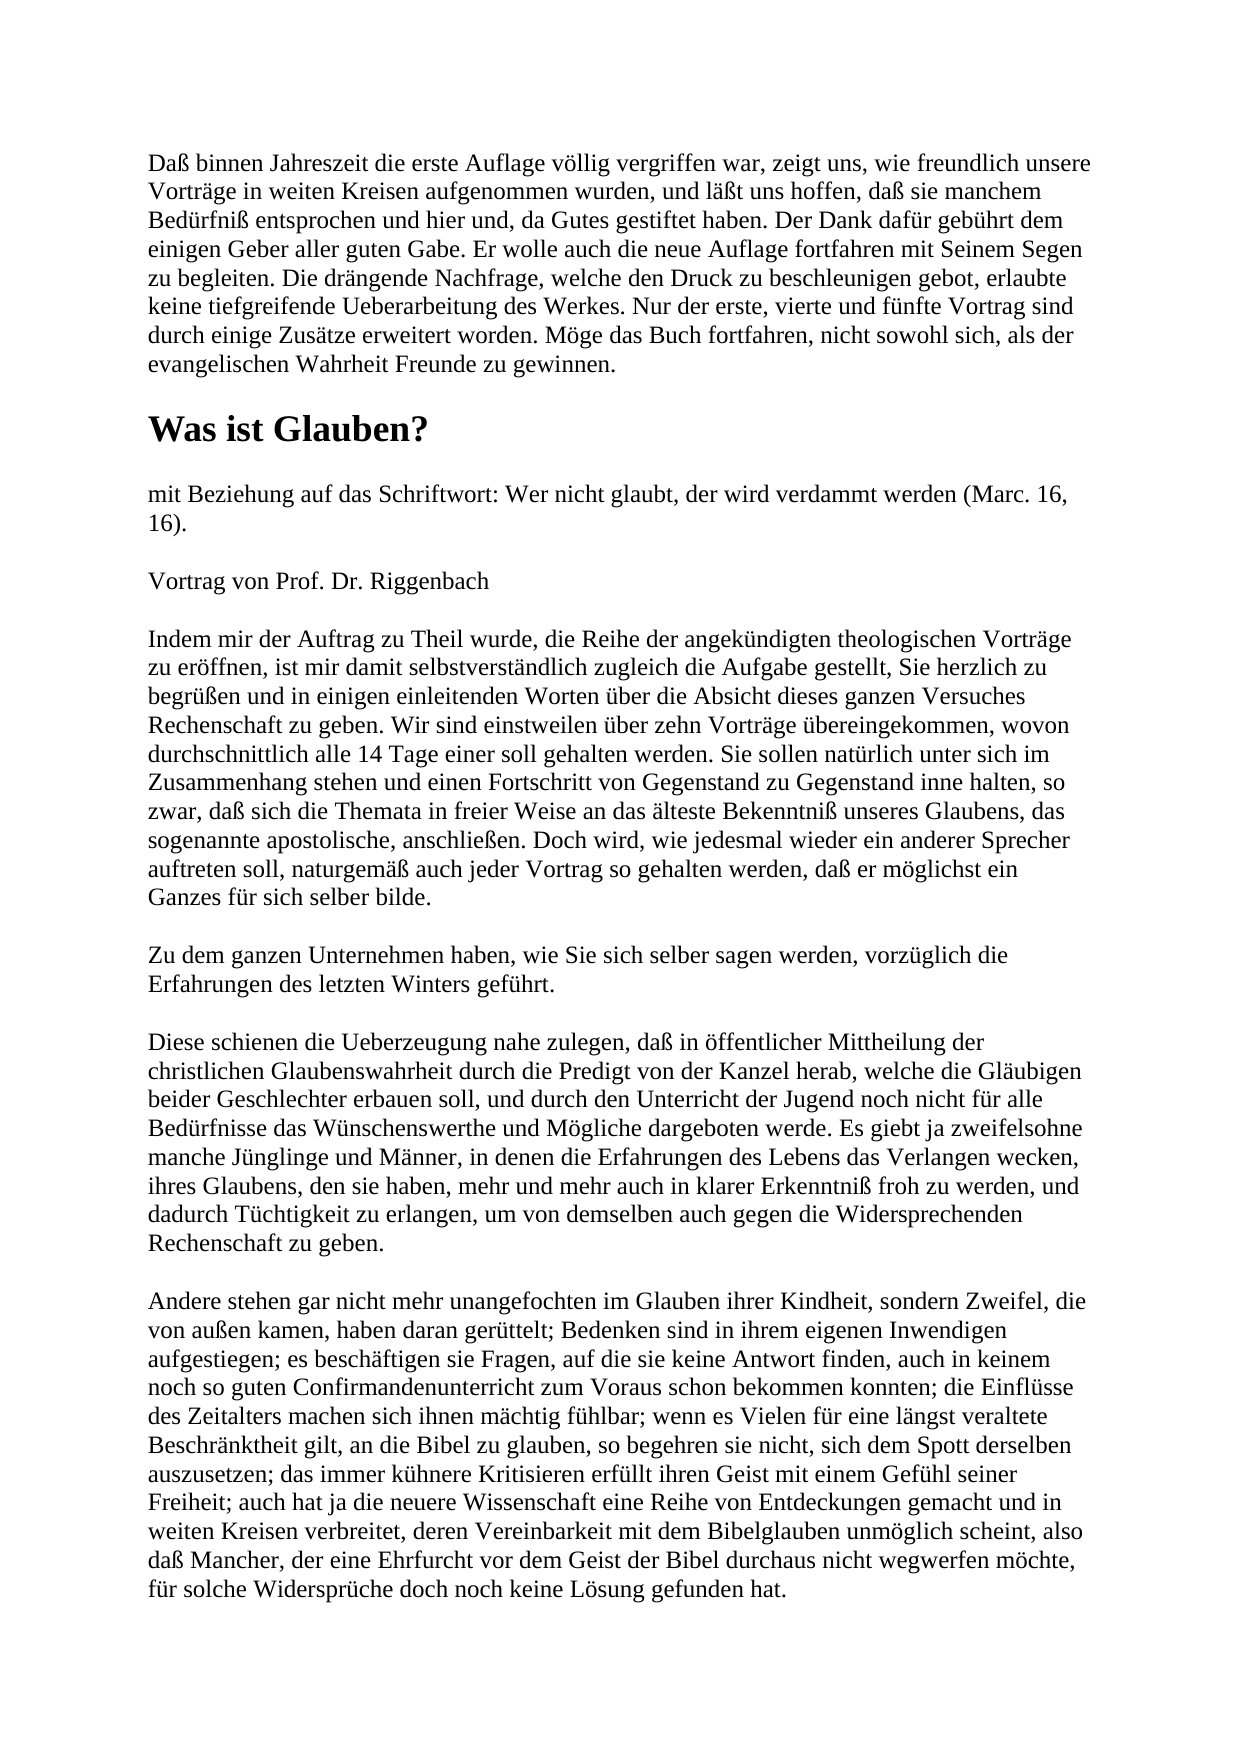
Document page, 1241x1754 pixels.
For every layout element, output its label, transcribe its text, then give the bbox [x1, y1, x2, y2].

subtitle Was ist Glauben? [148, 407, 1093, 450]
text Indem mir der Auftrag zu Theil wurde, die Reihe der angekündigten theologischen Vorträge zu eröffnen, ist mir damit selbstverständlich zugleich die Aufgabe gestellt, Sie herzlich zu begrüßen und in einigen einleitenden Worten über die Absicht dieses ganzen Versuches Rechenschaft zu geben. Wir sind einstweilen über zehn Vorträge übereingekommen, wovon durchschnittlich alle 14 Tage einer soll gehalten werden. Sie sollen natürlich unter sich im Zusammenhang stehen und einen Fortschritt von Gegenstand zu Gegenstand inne halten, so zwar, daß sich die Themata in freier Weise an das älteste Bekenntniß unseres Glaubens, das sogenannte apostolische, anschließen. Doch wird, wie jedesmal wieder ein anderer Sprecher auftreten soll, naturgemäß auch jeder Vortrag so gehalten werden, daß er möglichst ein Ganzes für sich selber bilde. [148, 624, 1093, 911]
text Andere stehen gar nicht mehr unangefochten im Glauben ihrer Kindheit, sondern Zweifel, die von außen kamen, haben daran gerüttelt; Bedenken sind in ihrem eigenen Inwendigen aufgestiegen; es beschäftigen sie Fragen, auf die sie keine Antwort finden, auch in keinem noch so guten Confirmandenunterricht zum Voraus schon bekommen konnten; die Einflüsse des Zeitalters machen sich ihnen mächtig fühlbar; wenn es Vielen für eine längst veraltete Beschränktheit gilt, an die Bibel zu glauben, so begehren sie nicht, sich dem Spott derselben auszusetzen; das immer kühnere Kritisieren erfüllt ihren Geist mit einem Gefühl seiner Freiheit; auch hat ja die neuere Wissenschaft eine Reihe von Entdeckungen gemacht und in weiten Kreisen verbreitet, deren Vereinbarkeit mit dem Bibelglauben unmöglich scheint, also daß Mancher, der eine Ehrfurcht vor dem Geist der Bibel durchaus nicht wegwerfen möchte, für solche Widersprüche doch noch keine Lösung gefunden hat. [148, 1286, 1093, 1602]
text Zu dem ganzen Unternehmen haben, wie Sie sich selber sagen werden, vorzüglich die Erfahrungen des letzten Winters geführt. [148, 940, 1093, 998]
text Daß binnen Jahreszeit die erste Auflage völlig vergriffen war, zeigt uns, wie freundlich unsere Vorträge in weiten Kreisen aufgenommen wurden, und läßt uns hoffen, daß sie manchem Bedürfniß entsprochen und hier und, da Gutes gestiftet haben. Der Dank dafür gebührt dem einigen Geber aller guten Gabe. Er wolle auch die neue Auflage fortfahren mit Seinem Segen zu begleiten. Die drängende Nachfrage, welche den Druck zu beschleunigen gebot, erlaubte keine tiefgreifende Ueberarbeitung des Werkes. Nur der erste, vierte und fünfte Vortrag sind durch einige Zusätze erweitert worden. Möge das Buch fortfahren, nicht sowohl sich, als der evangelischen Wahrheit Freunde zu gewinnen. [148, 148, 1093, 378]
text Vortrag von Prof. Dr. Riggenbach [148, 566, 1093, 594]
text Diese schienen die Ueberzeugung nahe zulegen, daß in öffentlicher Mittheilung der christlichen Glaubenswahrheit durch die Predigt von der Kanzel herab, welche die Gläubigen beider Geschlechter erbauen soll, und durch den Unterricht der Jugend noch nicht für alle Bedürfnisse das Wünschenswerthe und Mögliche dargeboten werde. Es giebt ja zweifelsohne manche Jünglinge und Männer, in denen die Erfahrungen des Lebens das Verlangen wecken, ihres Glaubens, den sie haben, mehr und mehr auch in klarer Erkenntniß froh zu werden, und dadurch Tüchtigkeit zu erlangen, um von demselben auch gegen die Widersprechenden Rechenschaft zu geben. [148, 1027, 1093, 1257]
text mit Beziehung auf das Schriftwort: Wer nicht glaubt, der wird verdammt werden (Marc. 16, 16). [148, 479, 1093, 537]
